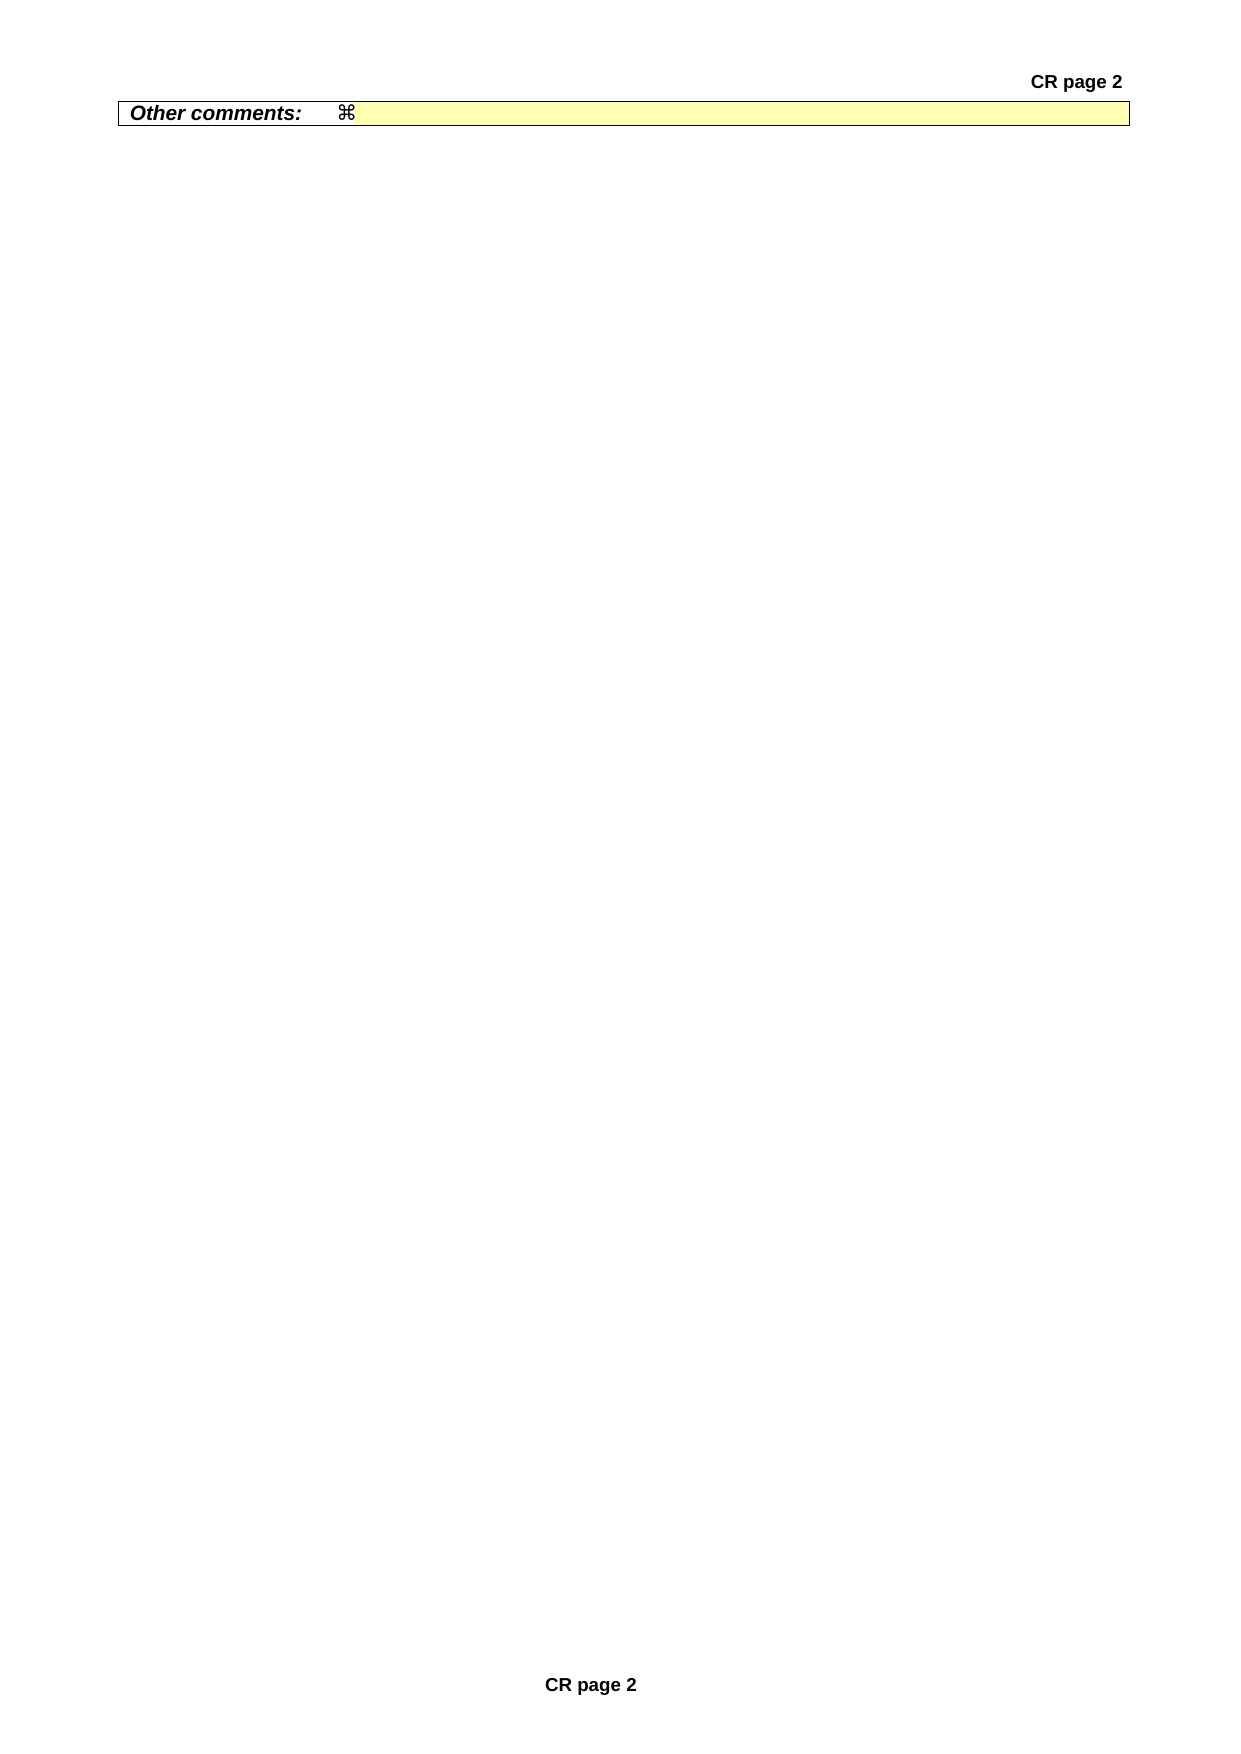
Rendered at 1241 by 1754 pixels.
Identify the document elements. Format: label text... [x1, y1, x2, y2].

table_cell [355, 102, 1129, 125]
table_cell Other comments: [119, 102, 354, 125]
